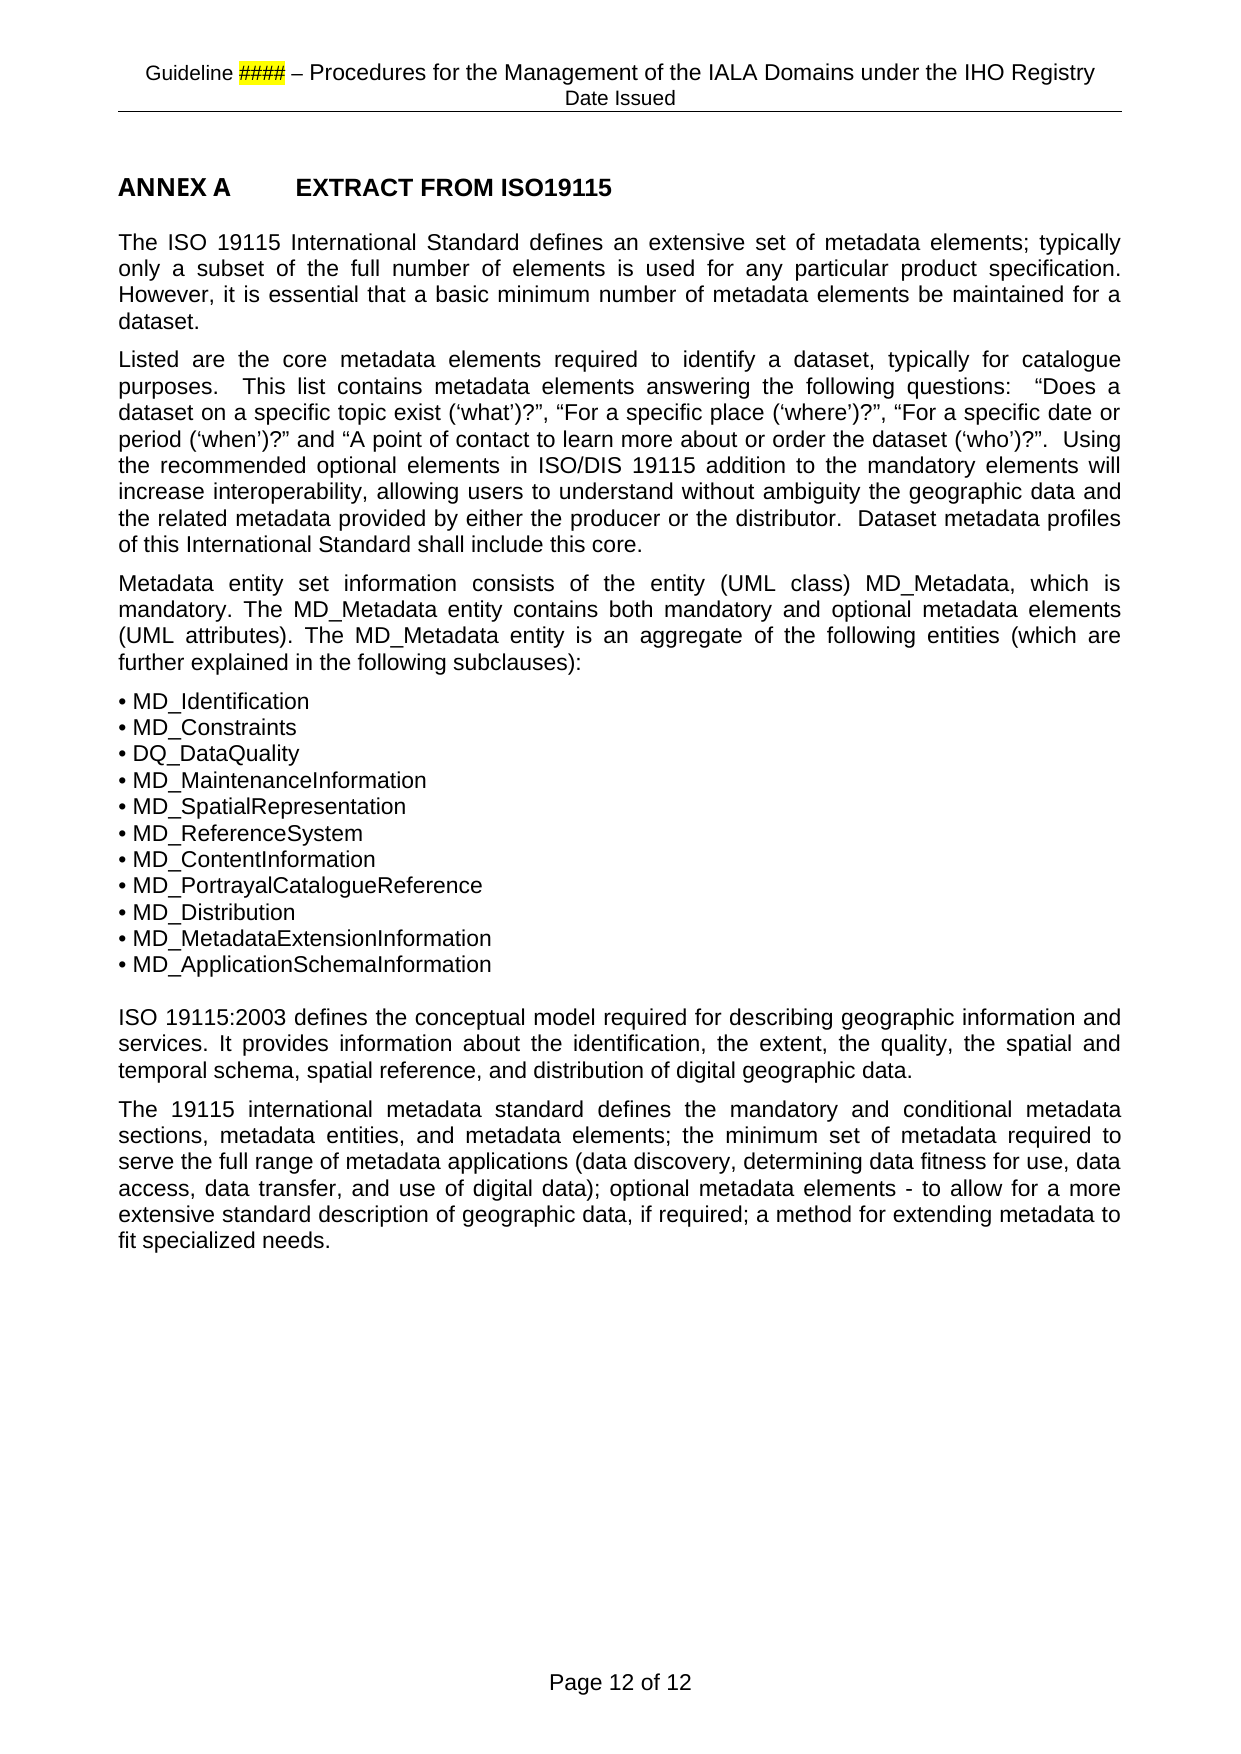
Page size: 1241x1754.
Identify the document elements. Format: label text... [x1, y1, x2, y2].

text The 19115 international metadata standard defines the mandatory and conditional metadata sections, metadata entities, and metadata elements; the minimum set of metadata required to serve the full range of metadata applications (data discovery, determining data fitness for use, data access, data transfer, and use of digital data); optional metadata elements - to allow for a more extensive standard description of geographic data, if required; a method for extending metadata to fit specialized needs. [118, 1096, 1122, 1254]
text • MD_MetadataExtensionInformation [118, 925, 1122, 951]
text Extract from ISO19115 [118, 169, 1122, 203]
text • MD_Identification [118, 688, 1122, 714]
text • MD_ApplicationSchemaInformation [118, 951, 1122, 978]
text • MD_ReferenceSystem [118, 819, 1122, 846]
text • MD_SpatialRepresentation [118, 793, 1122, 819]
text Metadata entity set information consists of the entity (UML class) MD_Metadata, which is mandatory. The MD_Metadata entity contains both mandatory and optional metadata elements (UML attributes). The MD_Metadata entity is an aggregate of the following entities (which are further explained in the following subclauses): [118, 570, 1122, 675]
text • MD_Constraints [118, 714, 1122, 740]
text • MD_PortrayalCatalogueReference [118, 872, 1122, 898]
text • MD_MaintenanceInformation [118, 767, 1122, 793]
text Listed are the core metadata elements required to identify a dataset, typically for catalogue purposes. This list contains metadata elements answering the following questions: “Does a dataset on a specific topic exist (‘what’)?”, “For a specific place (‘where’)?”, “For a specific date or period (‘when’)?” and “A point of contact to learn more about or order the dataset (‘who’)?”. Using the recommended optional elements in ISO/DIS 19115 addition to the mandatory elements will increase interoperability, allowing users to understand without ambiguity the geographic data and the related metadata provided by either the producer or the distributor. Dataset metadata profiles of this International Standard shall include this core. [118, 346, 1122, 557]
text ISO 19115:2003 defines the conceptual model required for describing geographic information and services. It provides information about the identification, the extent, the quality, the spatial and temporal schema, spatial reference, and distribution of digital geographic data. [118, 1004, 1122, 1083]
text The ISO 19115 International Standard defines an extensive set of metadata elements; typically only a subset of the full number of elements is used for any particular product specification. However, it is essential that a basic minimum number of metadata elements be maintained for a dataset. [118, 228, 1122, 334]
text • DQ_DataQuality [118, 740, 1122, 767]
text • MD_ContentInformation [118, 846, 1122, 872]
text • MD_Distribution [118, 898, 1122, 925]
